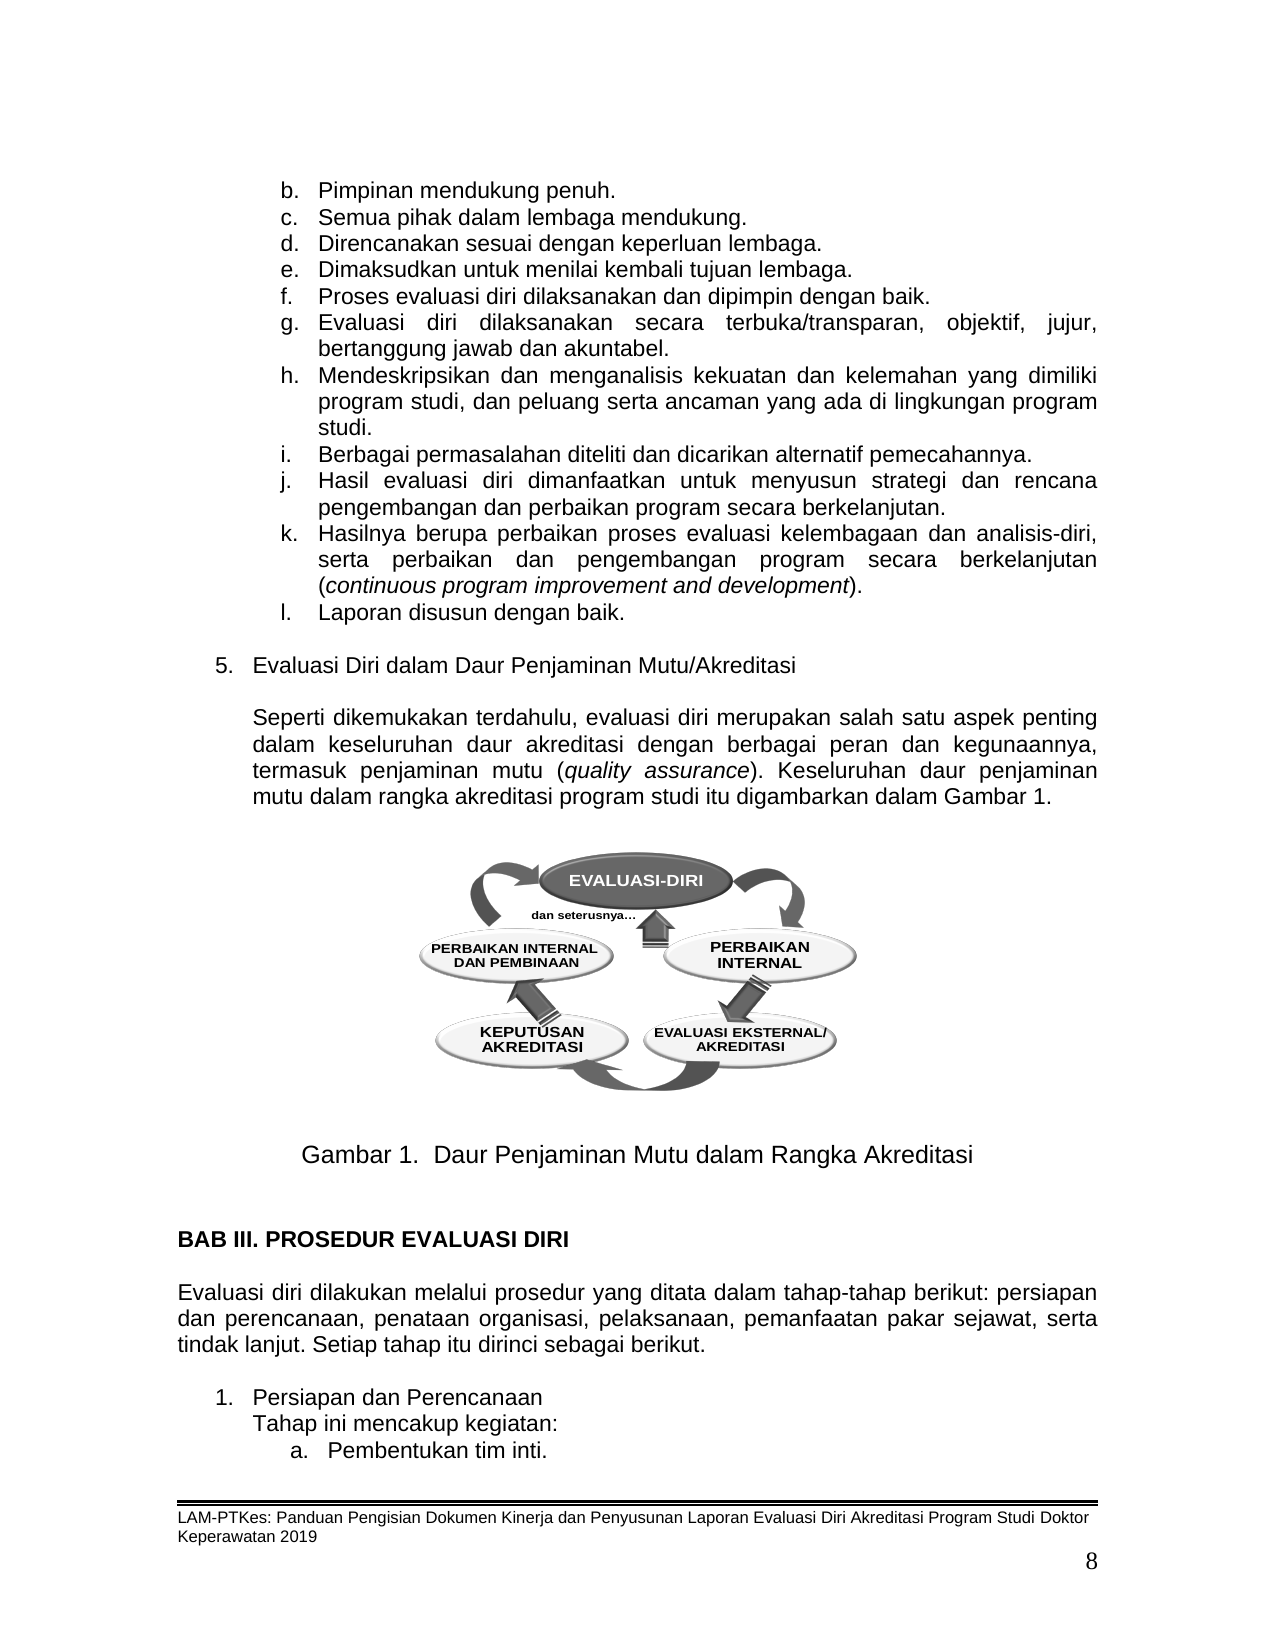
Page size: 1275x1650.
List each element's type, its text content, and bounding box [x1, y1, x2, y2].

list Pimpinan mendukung penuh. [280, 177, 1098, 203]
list Laporan disusun dengan baik. [280, 599, 1098, 625]
subtitle BAB III. PROSEDUR EVALUASI DIRI [177, 1226, 1098, 1252]
list Hasil evaluasi diri dimanfaatkan untuk menyusun strategi dan rencana pengembangan dan perbaikan program secara berkelanjutan. [280, 467, 1098, 520]
list Direncanakan sesuai dengan keperluan lembaga. [280, 230, 1098, 256]
list Berbagai permasalahan diteliti dan dicarikan alternatif pemecahannya. [280, 441, 1098, 467]
text Evaluasi diri dilakukan melalui prosedur yang ditata dalam tahap-tahap berikut: persiapan dan perencanaan, penataan organisasi, pelaksanaan, pemanfaatan pakar sejawat, serta tindak lanjut. Setiap tahap itu dirinci sebagai berikut. [177, 1279, 1098, 1358]
text Seperti dikemukakan terdahulu, evaluasi diri merupakan salah satu aspek penting dalam keseluruhan daur akreditasi dengan berbagai peran dan kegunaannya, termasuk penjaminan mutu (quality assurance). Keseluruhan daur penjaminan mutu dalam rangka akreditasi program studi itu digambarkan dalam Gambar 1. [252, 704, 1098, 810]
list Evaluasi diri dilaksanakan secara terbuka/transparan, objektif, jujur, bertanggung jawab dan akuntabel. [280, 309, 1098, 362]
list Proses evaluasi diri dilaksanakan dan dipimpin dengan baik. [280, 283, 1098, 309]
list Mendeskripsikan dan menganalisis kekuatan dan kelemahan yang dimiliki program studi, dan peluang serta ancaman yang ada di lingkungan program studi. [280, 362, 1098, 441]
list Dimaksudkan untuk menilai kembali tujuan lembaga. [280, 256, 1098, 283]
list Persiapan dan Perencanaan [215, 1384, 1098, 1410]
text Tahap ini mencakup kegiatan: [252, 1410, 1098, 1437]
list Evaluasi Diri dalam Daur Penjaminan Mutu/Akreditasi [215, 652, 1098, 678]
list Pembentukan tim inti. [290, 1437, 1098, 1463]
list Semua pihak dalam lembaga mendukung. [280, 203, 1098, 230]
text Gambar 1. Daur Penjaminan Mutu dalam Rangka Akreditasi [177, 1140, 1098, 1168]
list Hasilnya berupa perbaikan proses evaluasi kelembagaan dan analisis-diri, serta perbaikan dan pengembangan program secara berkelanjutan (continuous program improvement and development). [280, 520, 1098, 599]
